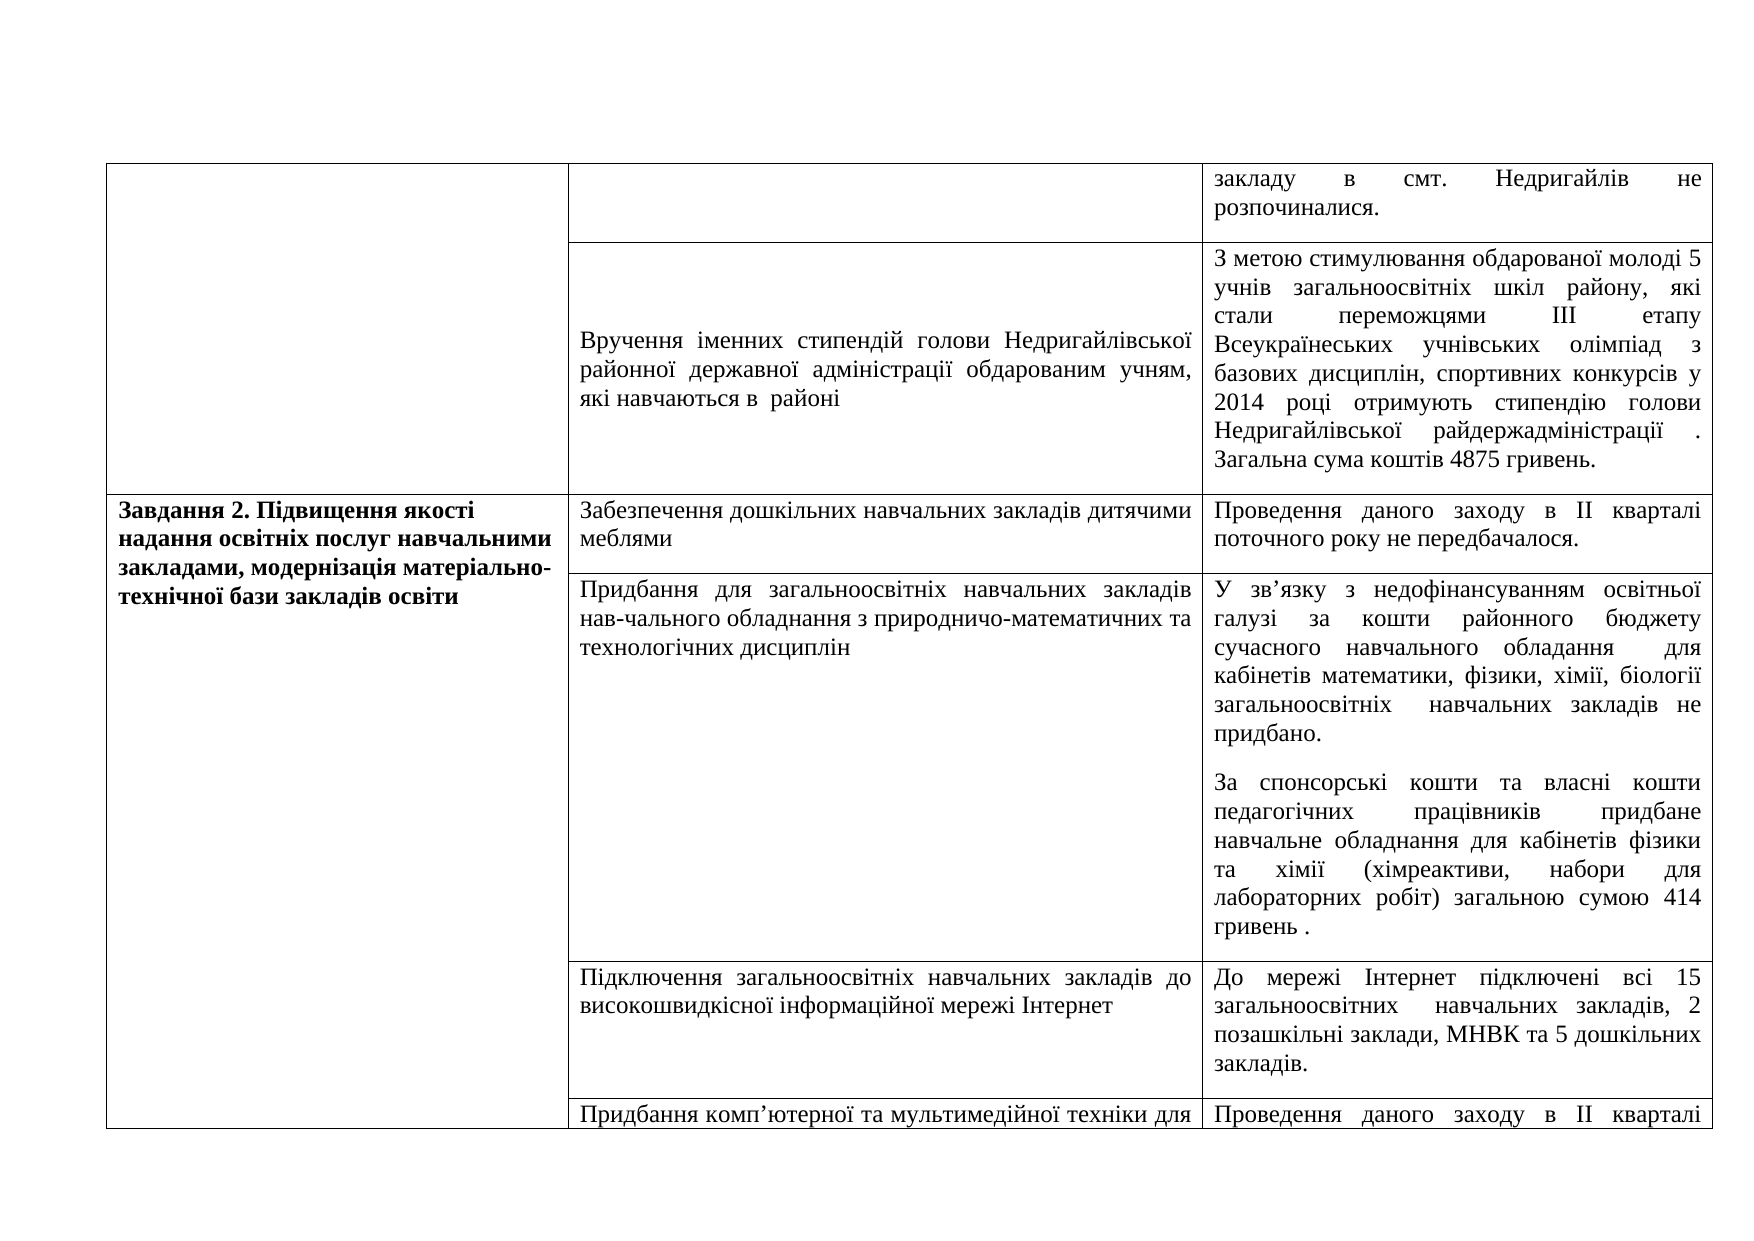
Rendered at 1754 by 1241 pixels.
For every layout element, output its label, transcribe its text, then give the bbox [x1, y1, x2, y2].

table_cell З метою стимулювання обдарованої молоді 5 учнів загальноосвітніх шкіл району, які стали переможцями ІІІ етапу Всеукраїнеських учнівських олімпіад з базових дисциплін, спортивних конкурсів у 2014 році отримують стипендію голови Недригайлівської райдержадміністрації . Загальна сума коштів 4875 гривень. [1203, 243, 1712, 494]
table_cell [1203, 164, 1712, 242]
table_cell [107, 164, 568, 494]
table_cell Забезпечення дошкільних навчальних закладів дитячими меблями [569, 495, 1202, 573]
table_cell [569, 164, 1202, 242]
table_cell Придбання для загальноосвітніх навчальних закладів нав-чального обладнання з природничо-математичних та технологічних дисциплін [569, 574, 1202, 961]
table_cell До мережі Інтернет підключені всі 15 загальноосвітних навчальних закладів, 2 позашкільні заклади, МНВК та 5 дошкільних закладів. [1203, 962, 1712, 1098]
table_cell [569, 1099, 1202, 1127]
table_cell Проведення даного заходу в ІІ кварталі поточного року не передбачалося. [1203, 495, 1712, 573]
table_cell Підключення загальноосвітніх навчальних закладів до високошвидкісної інформаційної мережі Інтернет [569, 962, 1202, 1098]
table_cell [1203, 1099, 1712, 1127]
table_cell У зв’язку з недофінансуванням освітньої галузі за кошти районного бюджету сучасного навчального обладання для кабінетів математики, фізики, хімії, біології загальноосвітніх навчальних закладів не придбано. За спонсорські кошти та власні кошти педагогічних працівників придбане навчальне обладнання для кабінетів фізики та хімії (хімреактиви, набори для лабораторних робіт) загальною сумою 414 гривень . [1203, 574, 1712, 961]
table_cell Вручення іменних стипендій голови Недригайлівської районної державної адміністрації обдарованим учням, які навчаються в районі [569, 243, 1202, 494]
table_cell Завдання 2. Підвищення якості надання освітніх послуг навчальними закладами, модернізація матеріально-технічної бази закладів освіти [107, 495, 568, 1127]
